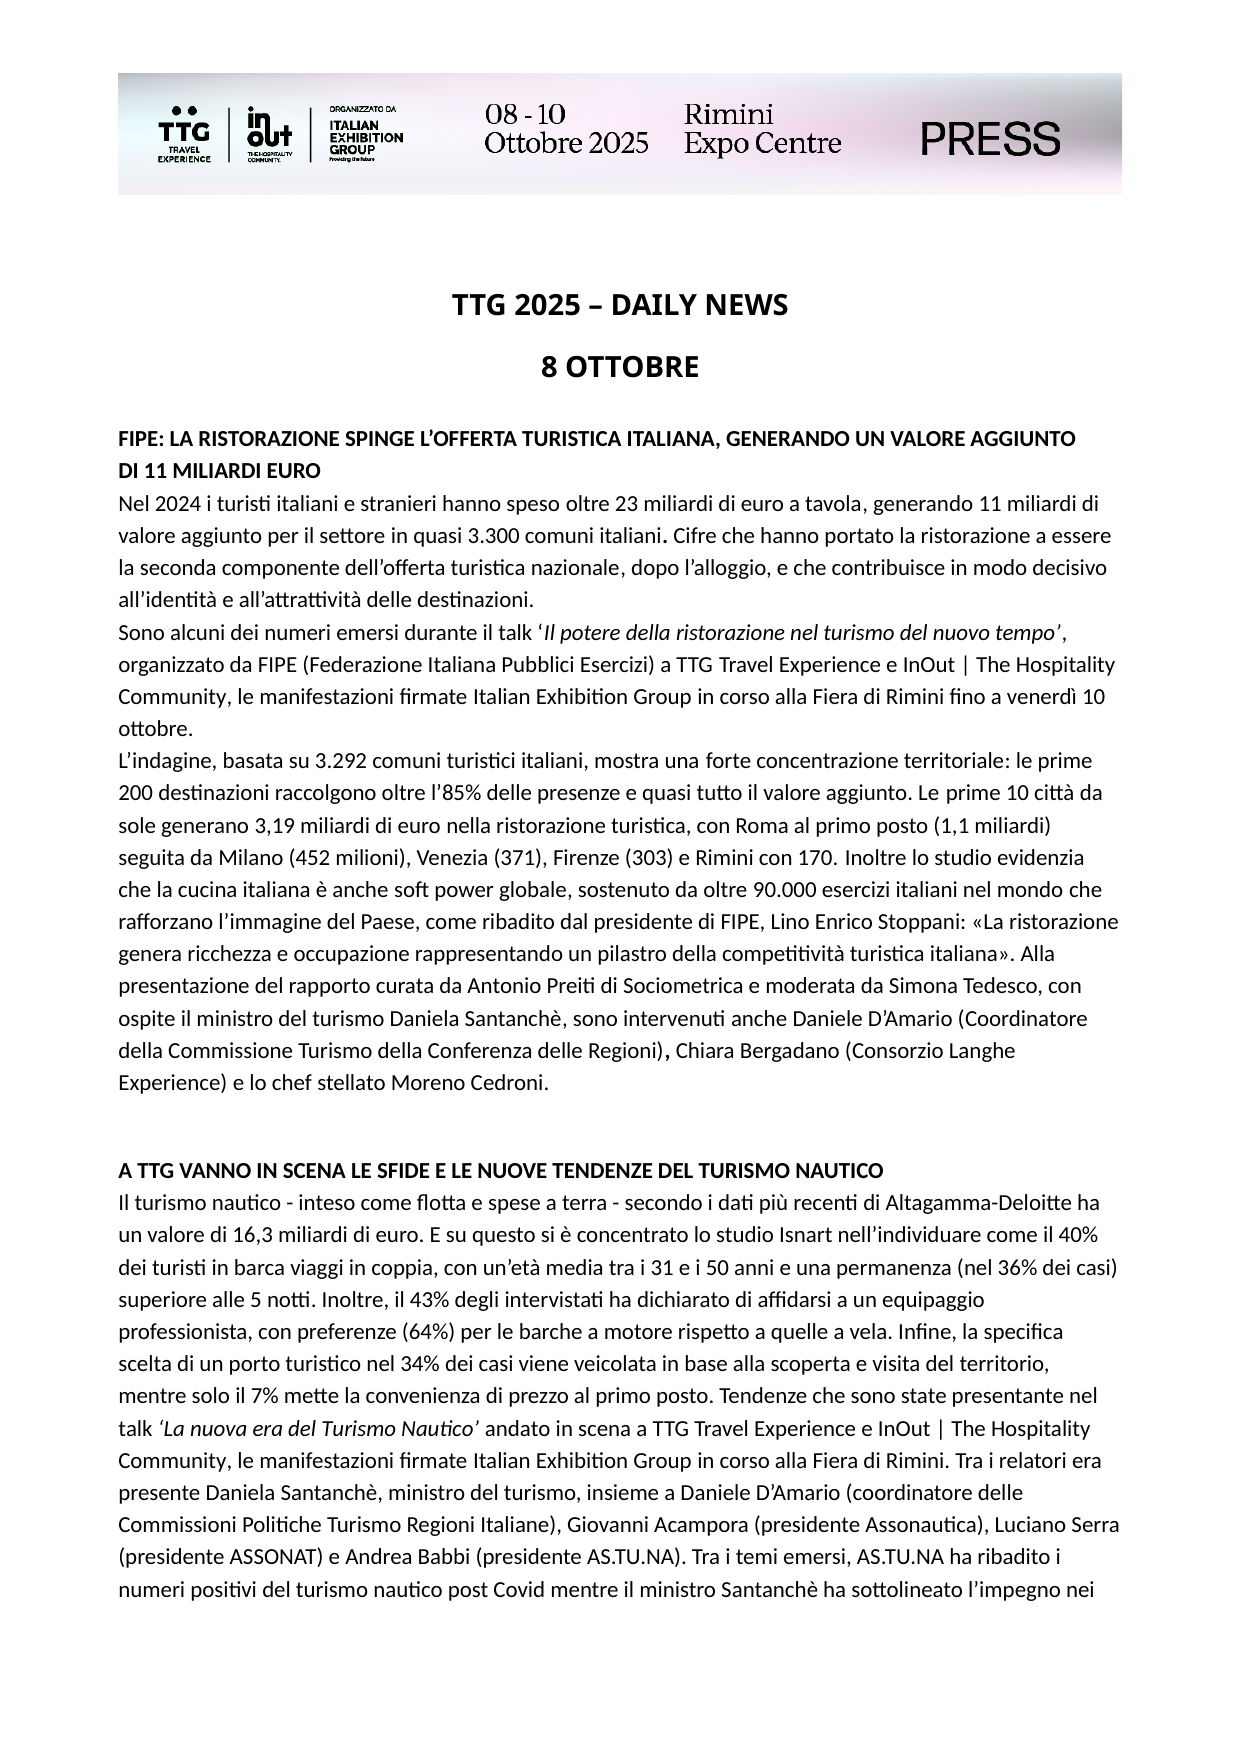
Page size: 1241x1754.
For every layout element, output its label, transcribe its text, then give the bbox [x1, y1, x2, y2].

text A TTG VANNO IN SCENA LE SFIDE E LE NUOVE TENDENZE DEL TURISMO NAUTICO [118, 1156, 1122, 1184]
text Sono alcuni dei numeri emersi durante il talk ‘Il potere della ristorazione nel turismo del nuovo tempo’, organizzato da FIPE (Federazione Italiana Pubblici Esercizi) a TTG Travel Experience e InOut | The Hospitality Community, le manifestazioni firmate Italian Exhibition Group in corso alla Fiera di Rimini fino a venerdì 10 ottobre. L’indagine, basata su 3.292 comuni turistici italiani, mostra una forte concentrazione territoriale: le prime 200 destinazioni raccolgono oltre l’85% delle presenze e quasi tutto il valore aggiunto. Le prime 10 città da sole generano 3,19 miliardi di euro nella ristorazione turistica, con Roma al primo posto (1,1 miliardi) seguita da Milano (452 milioni), Venezia (371), Firenze (303) e Rimini con 170. Inoltre lo studio evidenzia che la cucina italiana è anche soft power globale, sostenuto da oltre 90.000 esercizi italiani nel mondo che rafforzano l’immagine del Paese, come ribadito dal presidente di FIPE, Lino Enrico Stoppani: «La ristorazione genera ricchezza e occupazione rappresentando un pilastro della competitività turistica italiana». Alla presentazione del rapporto curata da Antonio Preiti di Sociometrica e moderata da Simona Tedesco, con ospite il ministro del turismo Daniela Santanchè, sono intervenuti anche Daniele D’Amario (Coordinatore della Commissione Turismo della Conferenza delle Regioni), Chiara Bergadano (Consorzio Langhe Experience) e lo chef stellato Moreno Cedroni. [118, 618, 1122, 1096]
text TTG 2025 – DAILY NEWS [118, 284, 1122, 324]
text Nel 2024 i turisti italiani e stranieri hanno speso oltre 23 miliardi di euro a tavola, generando 11 miliardi di valore aggiunto per il settore in quasi 3.300 comuni italiani. Cifre che hanno portato la ristorazione a essere la seconda componente dell’offerta turistica nazionale, dopo l’alloggio, e che contribuisce in modo decisivo all’identità e all’attrattività delle destinazioni. [118, 489, 1122, 613]
text 8 OTTOBRE [118, 347, 1122, 386]
text FIPE: LA RISTORAZIONE SPINGE L’OFFERTA TURISTICA ITALIANA, GENERANDO UN VALORE AGGIUNTO [118, 424, 1122, 452]
text DI 11 MILIARDI EURO [118, 457, 1122, 485]
picture [118, 73, 1123, 195]
